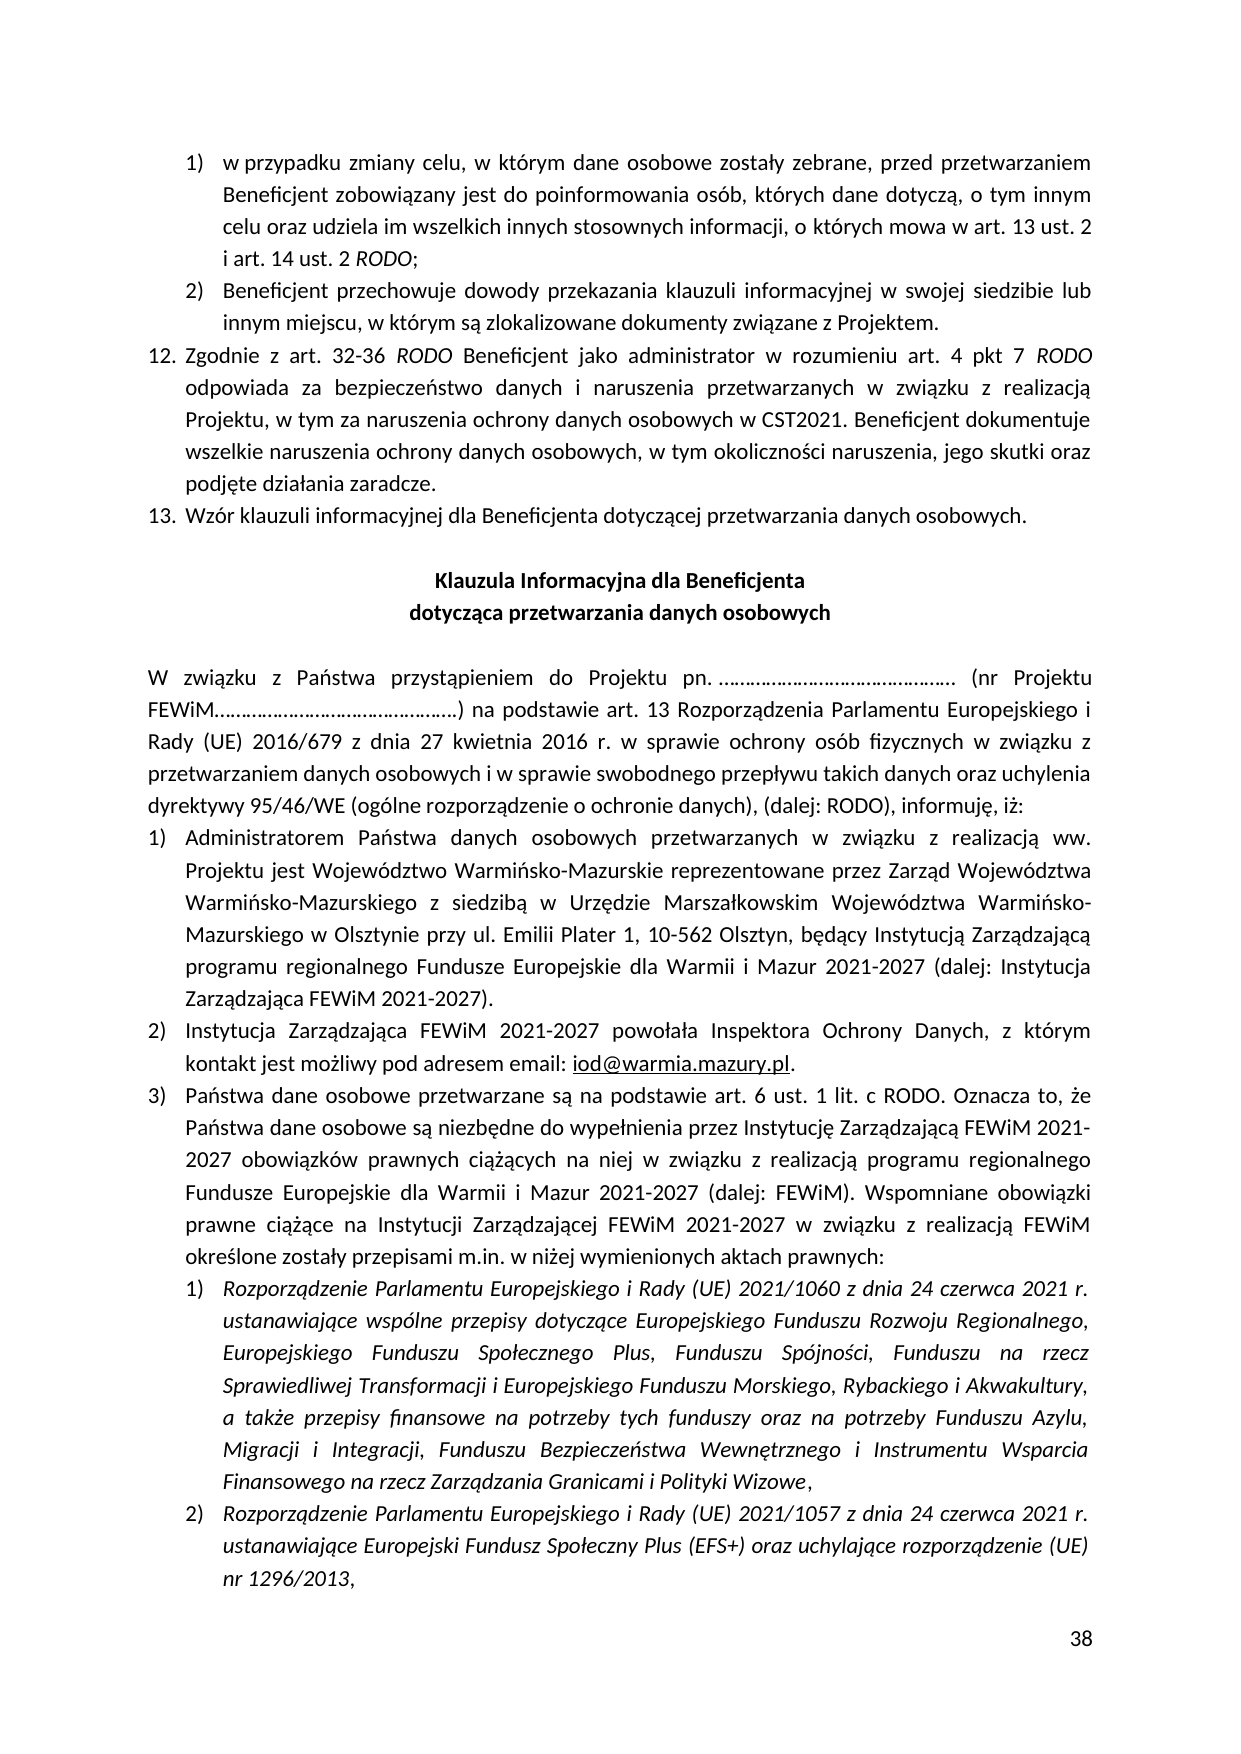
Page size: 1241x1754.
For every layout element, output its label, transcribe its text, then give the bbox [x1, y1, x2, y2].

list Zgodnie z art. 32-36 RODO Beneficjent jako administrator w rozumieniu art. 4 pkt 7 RODO odpowiada za bezpieczeństwo danych i naruszenia przetwarzanych w związku z realizacją Projektu, w tym za naruszenia ochrony danych osobowych w CST2021. Beneficjent dokumentuje wszelkie naruszenia ochrony danych osobowych, w tym okoliczności naruszenia, jego skutki oraz podjęte działania zaradcze. [148, 341, 1093, 497]
list w przypadku zmiany celu, w którym dane osobowe zostały zebrane, przed przetwarzaniem Beneficjent zobowiązany jest do poinformowania osób, których dane dotyczą, o tym innym celu oraz udziela im wszelkich innych stosownych informacji, o których mowa w art. 13 ust. 2 i art. 14 ust. 2 RODO; [185, 148, 1093, 272]
text W związku z Państwa przystąpieniem do Projektu pn. ……………………………………… (nr Projektu FEWiM……………………………………….) na podstawie art. 13 Rozporządzenia Parlamentu Europejskiego i Rady (UE) 2016/679 z dnia 27 kwietnia 2016 r. w sprawie ochrony osób fizycznych w związku z przetwarzaniem danych osobowych i w sprawie swobodnego przepływu takich danych oraz uchylenia dyrektywy 95/46/WE (ogólne rozporządzenie o ochronie danych), (dalej: RODO), informuję, iż: [148, 663, 1093, 819]
text Beneficjent przechowuje dowody przekazania klauzuli informacyjnej w swojej siedzibie lub innym miejscu, w którym są zlokalizowane dokumenty związane z Projektem. [185, 276, 1093, 337]
list Klauzula Informacyjna dla Beneficjenta [148, 566, 1093, 594]
text Rozporządzenie Parlamentu Europejskiego i Rady (UE) 2021/1057 z dnia 24 czerwca 2021 r. ustanawiające Europejski Fundusz Społeczny Plus (EFS+) oraz uchylające rozporządzenie (UE) nr 1296/2013, [185, 1499, 1093, 1592]
list Instytucja Zarządzająca FEWiM 2021-2027 powołała Inspektora Ochrony Danych, z którym kontakt jest możliwy pod adresem email: iod@warmia.mazury.pl. [148, 1017, 1093, 1077]
list Wzór klauzuli informacyjnej dla Beneficjenta dotyczącej przetwarzania danych osobowych. [148, 502, 1093, 530]
list Administratorem Państwa danych osobowych przetwarzanych w związku z realizacją ww. Projektu jest Województwo Warmińsko-Mazurskie reprezentowane przez Zarząd Województwa Warmińsko-Mazurskiego z siedzibą w Urzędzie Marszałkowskim Województwa Warmińsko-Mazurskiego w Olsztynie przy ul. Emilii Plater 1, 10-562 Olsztyn, będący Instytucją Zarządzającą programu regionalnego Fundusze Europejskie dla Warmii i Mazur 2021-2027 (dalej: Instytucja Zarządzająca FEWiM 2021-2027). [148, 823, 1093, 1012]
list Państwa dane osobowe przetwarzane są na podstawie art. 6 ust. 1 lit. c RODO. Oznacza to, że Państwa dane osobowe są niezbędne do wypełnienia przez Instytucję Zarządzającą FEWiM 2021-2027 obowiązków prawnych ciążących na niej w związku z realizacją programu regionalnego Fundusze Europejskie dla Warmii i Mazur 2021-2027 (dalej: FEWiM). Wspomniane obowiązki prawne ciążące na Instytucji Zarządzającej FEWiM 2021-2027 w związku z realizacją FEWiM określone zostały przepisami m.in. w niżej wymienionych aktach prawnych: [148, 1081, 1093, 1270]
list dotycząca przetwarzania danych osobowych [148, 598, 1093, 626]
list Rozporządzenie Parlamentu Europejskiego i Rady (UE) 2021/1060 z dnia 24 czerwca 2021 r. ustanawiające wspólne przepisy dotyczące Europejskiego Funduszu Rozwoju Regionalnego, Europejskiego Funduszu Społecznego Plus, Funduszu Spójności, Funduszu na rzecz Sprawiedliwej Transformacji i Europejskiego Funduszu Morskiego, Rybackiego i Akwakultury, a także przepisy finansowe na potrzeby tych funduszy oraz na potrzeby Funduszu Azylu, Migracji i Integracji, Funduszu Bezpieczeństwa Wewnętrznego i Instrumentu Wsparcia Finansowego na rzecz Zarządzania Granicami i Polityki Wizowe, [185, 1274, 1093, 1495]
